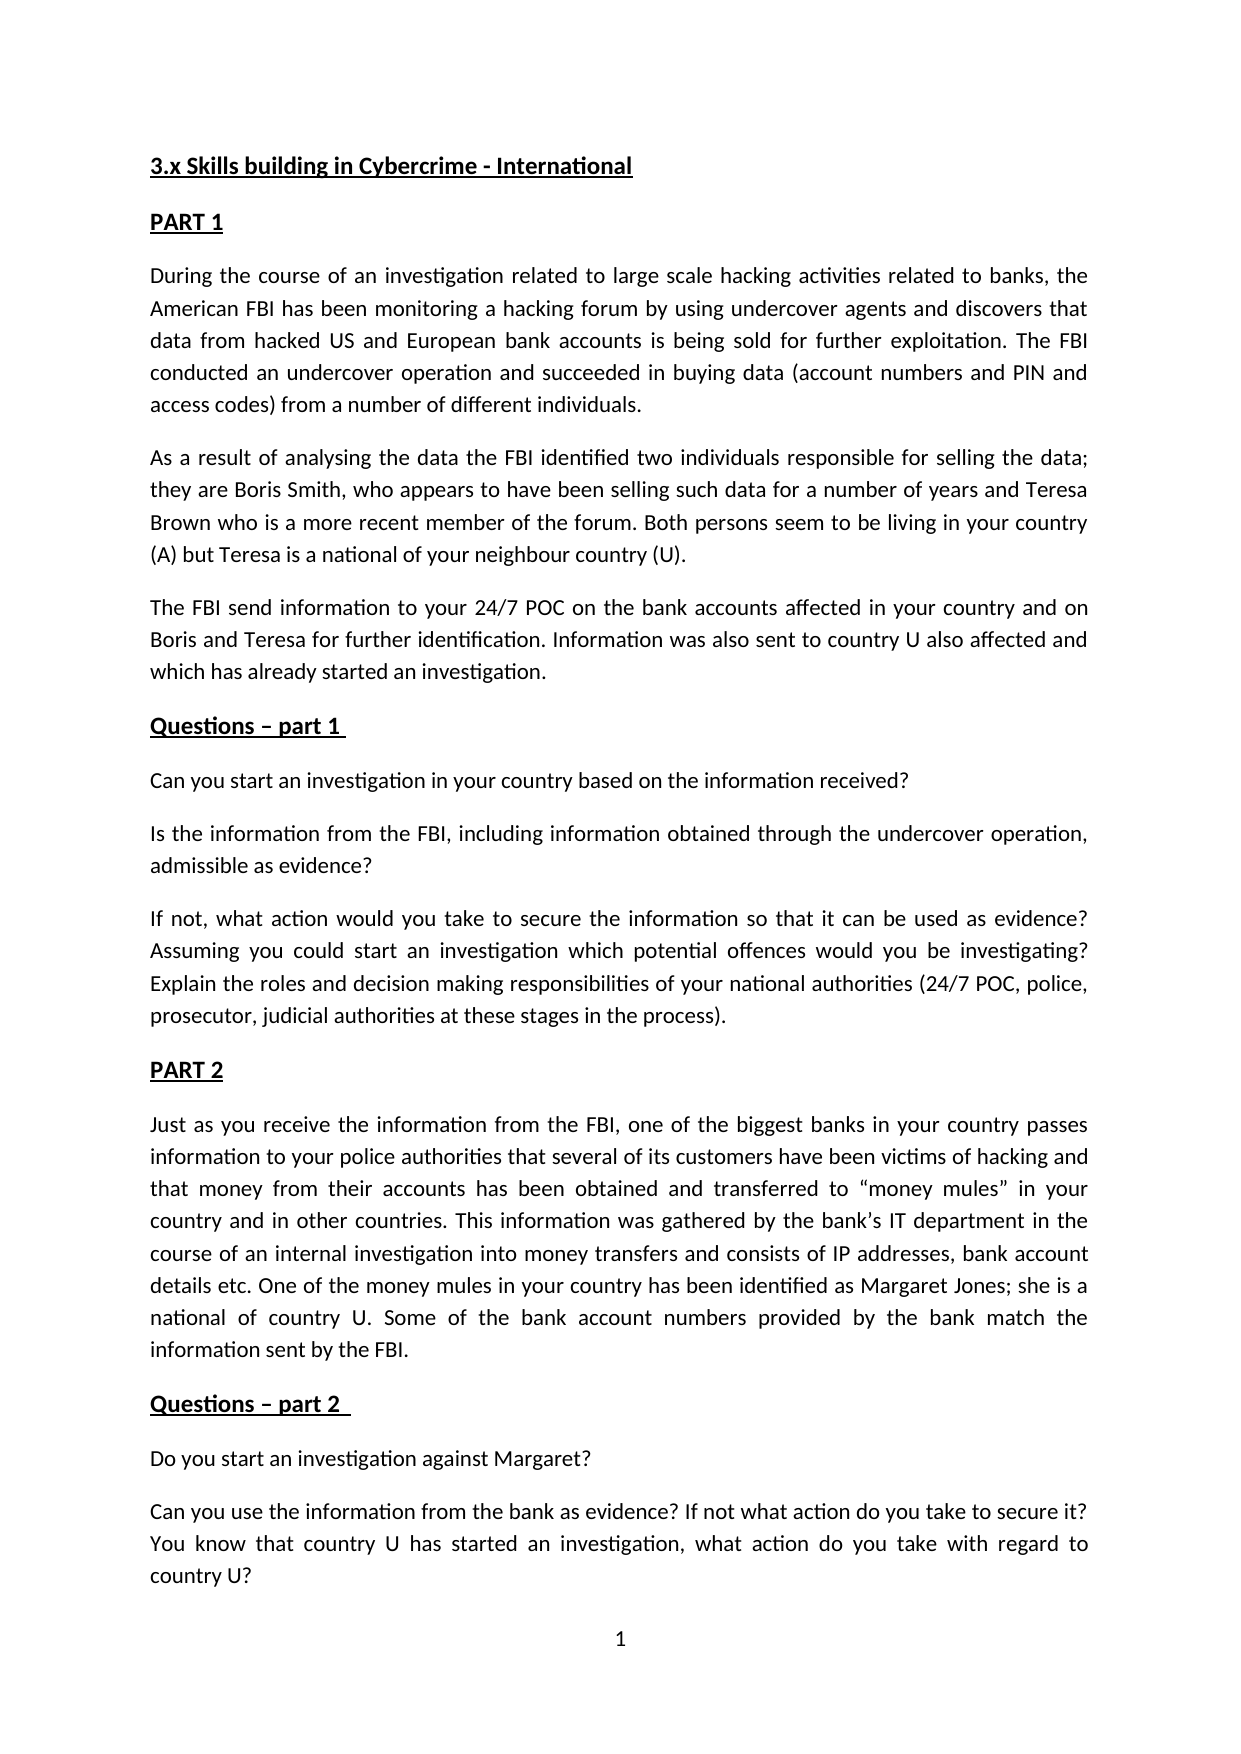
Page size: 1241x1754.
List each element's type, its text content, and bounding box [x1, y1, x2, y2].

text Questions – part 1 [150, 710, 1090, 741]
text 3.x Skills building in Cybercrime - International [150, 150, 1090, 181]
text PART 2 [150, 1054, 1090, 1084]
text Can you start an investigation in your country based on the information received? [150, 766, 1090, 794]
text Just as you receive the information from the FBI, one of the biggest banks in your country passes information to your police authorities that several of its customers have been victims of hacking and that money from their accounts has been obtained and transferred to “money mules” in your country and in other countries. This information was gathered by the bank’s IT department in the course of an internal investigation into money transfers and consists of IP addresses, bank account details etc. One of the money mules in your country has been identified as Margaret Jones; she is a national of country U. Some of the bank account numbers provided by the bank match the information sent by the FBI. [150, 1110, 1090, 1363]
text The FBI send information to your 24/7 POC on the bank accounts affected in your country and on Boris and Teresa for further identification. Information was also sent to country U also affected and which has already started an investigation. [150, 593, 1090, 685]
text Questions – part 2 [150, 1388, 1090, 1419]
text PART 1 [150, 206, 1090, 236]
text During the course of an investigation related to large scale hacking activities related to banks, the American FBI has been monitoring a hacking forum by using undercover agents and discovers that data from hacked US and European bank accounts is being sold for further exploitation. The FBI conducted an undercover operation and succeeded in buying data (account numbers and PIN and access codes) from a number of different individuals. [150, 262, 1090, 418]
text Do you start an investigation against Margaret? [150, 1444, 1090, 1472]
text If not, what action would you take to secure the information so that it can be used as evidence? Assuming you could start an investigation which potential offences would you be investigating? Explain the roles and decision making responsibilities of your national authorities (24/7 POC, police, prosecutor, judicial authorities at these stages in the process). [150, 904, 1090, 1029]
text As a result of analysing the data the FBI identified two individuals responsible for selling the data; they are Boris Smith, who appears to have been selling such data for a number of years and Teresa Brown who is a more recent member of the forum. Both persons seem to be living in your country (A) but Teresa is a national of your neighbour country (U). [150, 443, 1090, 568]
text Is the information from the FBI, including information obtained through the undercover operation, admissible as evidence? [150, 819, 1090, 879]
text Can you use the information from the bank as evidence? If not what action do you take to secure it? You know that country U has started an investigation, what action do you take with regard to country U? [150, 1497, 1090, 1589]
